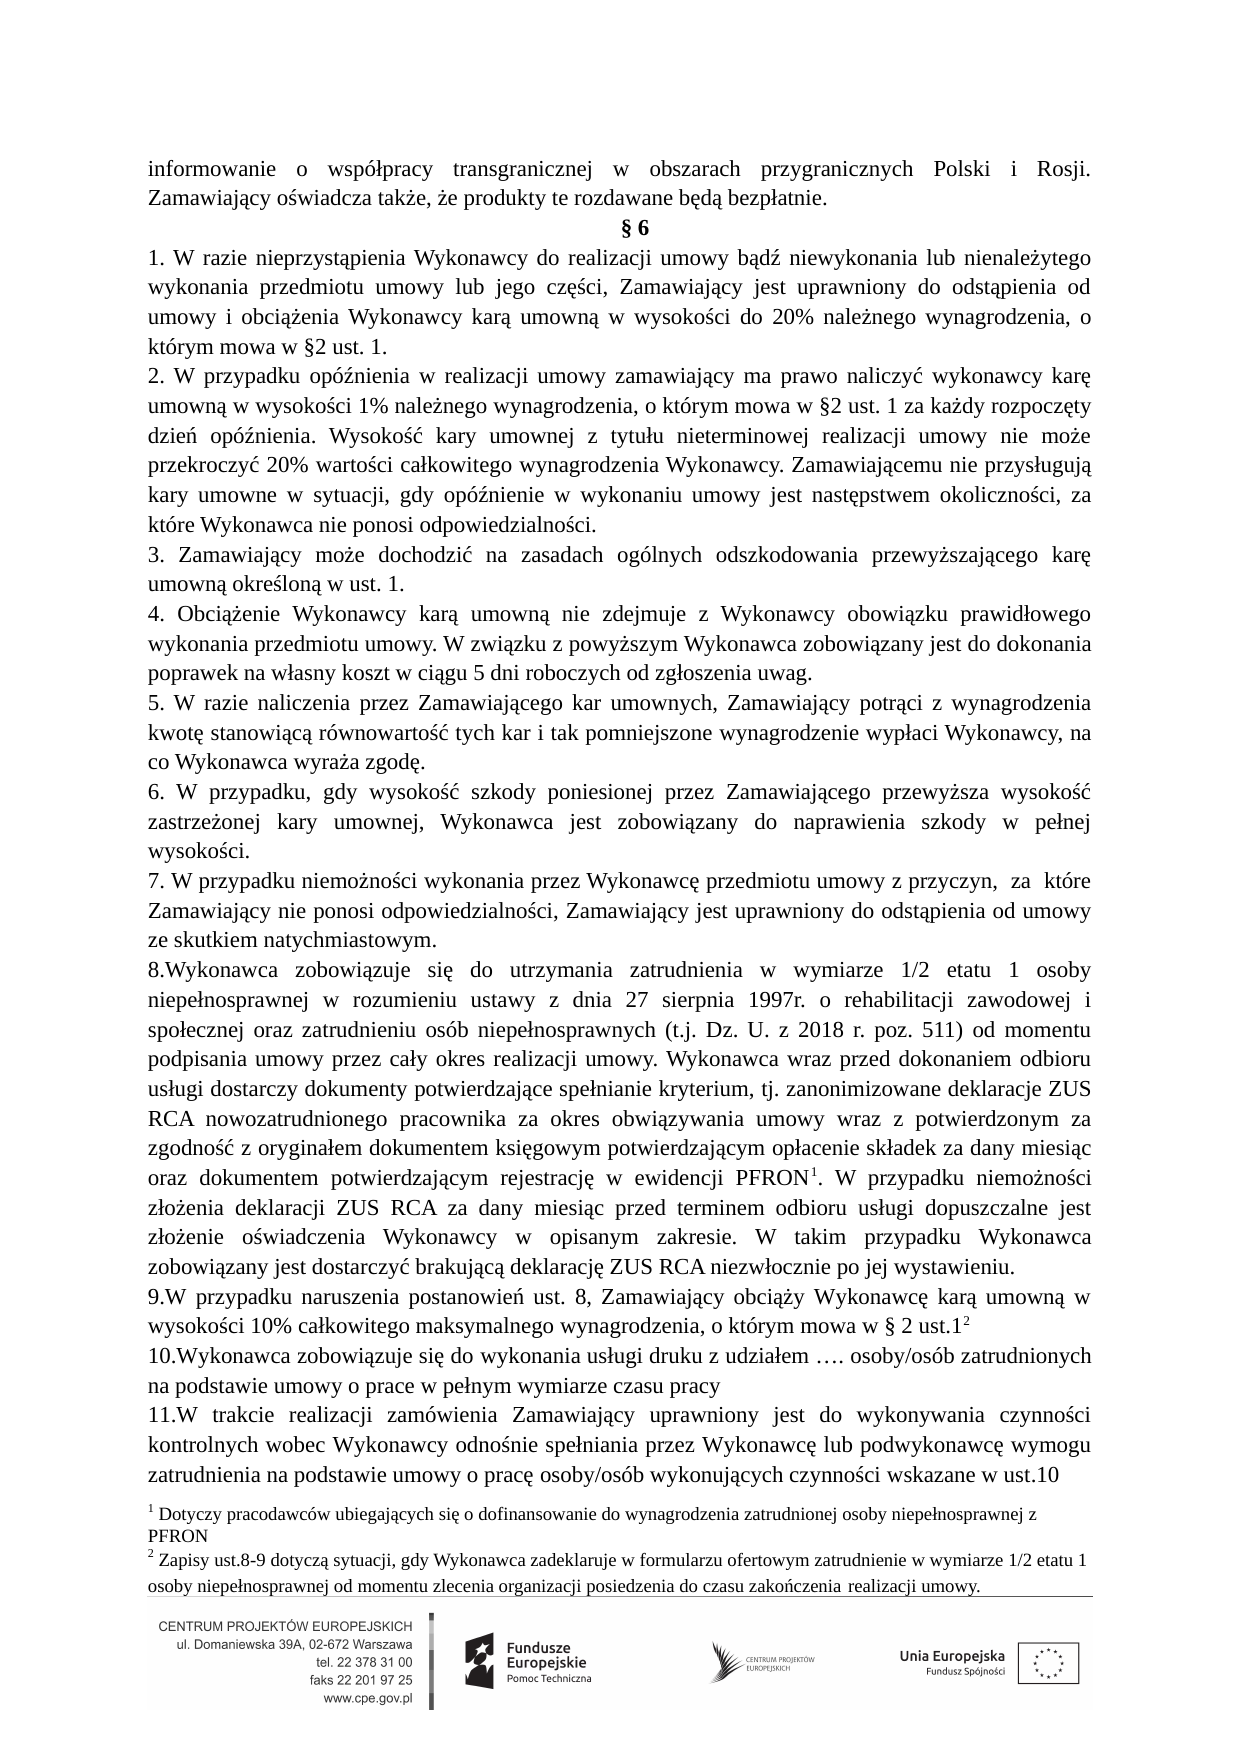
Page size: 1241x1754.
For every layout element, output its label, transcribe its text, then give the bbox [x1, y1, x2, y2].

text § 6 [177, 214, 1093, 240]
text 9.W przypadku naruszenia postanowień ust. 8, Zamawiający obciąży Wykonawcę karą umowną w wysokości 10% całkowitego maksymalnego wynagrodzenia, o którym mowa w § 2 ust.1 [148, 1283, 1093, 1339]
text 7. W przypadku niemożności wykonania przez Wykonawcę przedmiotu umowy z przyczyn, za które Zamawiający nie ponosi odpowiedzialności, Zamawiający jest uprawniony do odstąpienia od umowy ze skutkiem natychmiastowym. [148, 867, 1093, 953]
picture [147, 1596, 1093, 1710]
text 6. W przypadku, gdy wysokość szkody poniesionej przez Zamawiającego przewyższa wysokość zastrzeżonej kary umownej, Wykonawca jest zobowiązany do naprawienia szkody w pełnej wysokości. [148, 778, 1093, 864]
text 5. W razie naliczenia przez Zamawiającego kar umownych, Zamawiający potrąci z wynagrodzenia kwotę stanowiącą równowartość tych kar i tak pomniejszone wynagrodzenie wypłaci Wykonawcy, na co Wykonawca wyraża zgodę. [148, 689, 1093, 775]
text 3. Zamawiający może dochodzić na zasadach ogólnych odszkodowania przewyższającego karę umowną określoną w ust. 1. [148, 541, 1093, 597]
text 8.Wykonawca zobowiązuje się do utrzymania zatrudnienia w wymiarze 1/2 etatu 1 osoby niepełnosprawnej w rozumieniu ustawy z dnia 27 sierpnia 1997r. o rehabilitacji zawodowej i społecznej oraz zatrudnieniu osób niepełnosprawnych (t.j. Dz. U. z 2018 r. poz. 511) od momentu podpisania umowy przez cały okres realizacji umowy. Wykonawca wraz przed dokonaniem odbioru usługi dostarczy dokumenty potwierdzające spełnianie kryterium, tj. zanonimizowane deklaracje ZUS RCA nowozatrudnionego pracownika za okres obwiązywania umowy wraz z potwierdzonym za zgodność z oryginałem dokumentem księgowym potwierdzającym opłacenie składek za dany miesiąc oraz dokumentem potwierdzającym rejestrację w ewidencji PFRON. W przypadku niemożności złożenia deklaracji ZUS RCA za dany miesiąc przed terminem odbioru usługi dopuszczalne jest złożenie oświadczenia Wykonawcy w opisanym zakresie. W takim przypadku Wykonawca zobowiązany jest dostarczyć brakującą deklarację ZUS RCA niezwłocznie po jej wystawieniu. [148, 956, 1093, 1279]
text 4. Obciążenie Wykonawcy karą umowną nie zdejmuje z Wykonawcy obowiązku prawidłowego wykonania przedmiotu umowy. W związku z powyższym Wykonawca zobowiązany jest do dokonania poprawek na własny koszt w ciągu 5 dni roboczych od zgłoszenia uwag. [148, 600, 1093, 686]
text 11.W trakcie realizacji zamówienia Zamawiający uprawniony jest do wykonywania czynności kontrolnych wobec Wykonawcy odnośnie spełniania przez Wykonawcę lub podwykonawcę wymogu zatrudnienia na podstawie umowy o pracę osoby/osób wykonujących czynności wskazane w ust.10 [148, 1402, 1093, 1487]
text 1. W razie nieprzystąpienia Wykonawcy do realizacji umowy bądź niewykonania lub nienależytego wykonania przedmiotu umowy lub jego części, Zamawiający jest uprawniony do odstąpienia od umowy i obciążenia Wykonawcy karą umowną w wysokości do 20% należnego wynagrodzenia, o którym mowa w §2 ust. 1. [148, 244, 1093, 359]
text 10.Wykonawca zobowiązuje się do wykonania usługi druku z udziałem …. osoby/osób zatrudnionych na podstawie umowy o prace w pełnym wymiarze czasu pracy [148, 1342, 1093, 1398]
text 2. W przypadku opóźnienia w realizacji umowy zamawiający ma prawo naliczyć wykonawcy karę umowną w wysokości 1% należnego wynagrodzenia, o którym mowa w §2 ust. 1 za każdy rozpoczęty dzień opóźnienia. Wysokość kary umownej z tytułu nieterminowej realizacji umowy nie może przekroczyć 20% wartości całkowitego wynagrodzenia Wykonawcy. Zamawiającemu nie przysługują kary umowne w sytuacji, gdy opóźnienie w wykonaniu umowy jest następstwem okoliczności, za które Wykonawca nie ponosi odpowiedzialności. [148, 362, 1093, 537]
